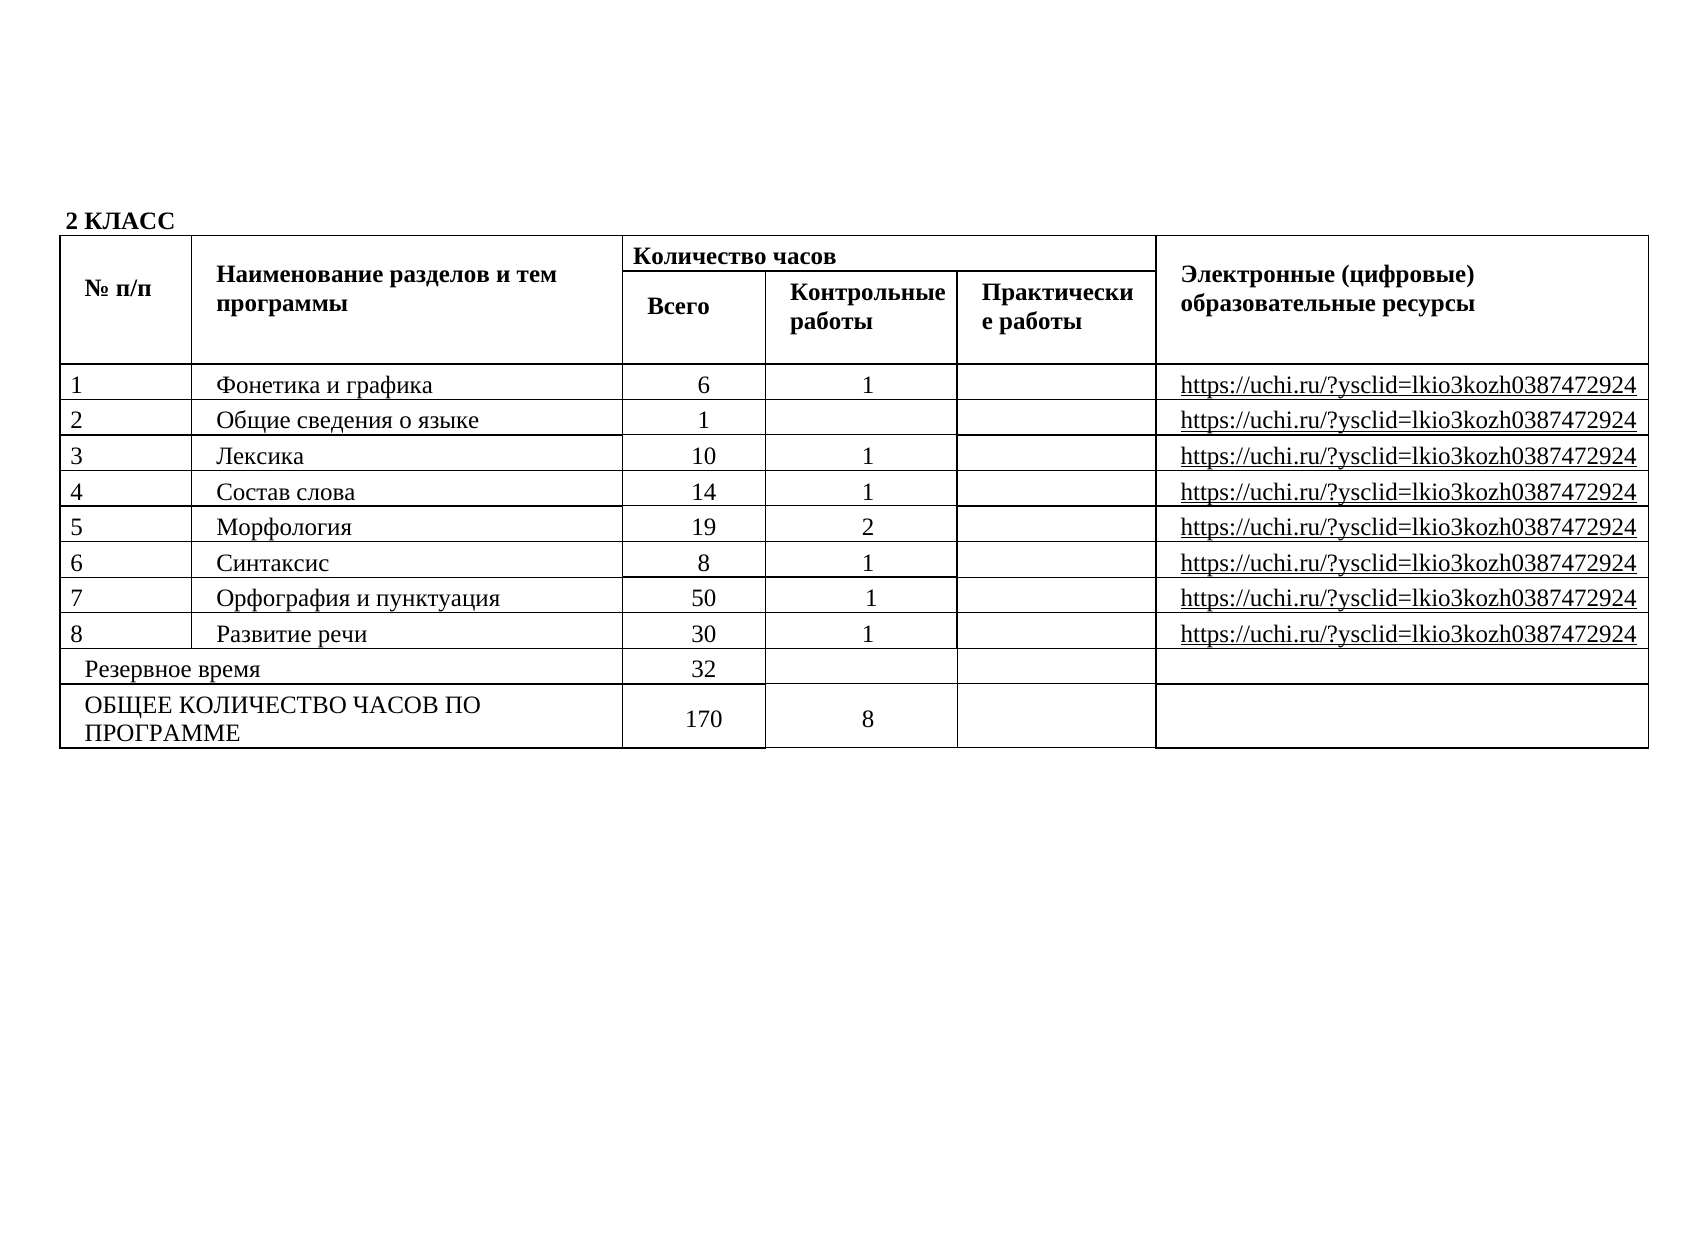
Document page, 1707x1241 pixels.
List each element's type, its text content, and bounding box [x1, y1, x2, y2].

table_cell Состав слова [192, 471, 622, 505]
table_cell 32 [623, 649, 765, 683]
table_cell https://uchi.ru/?ysclid=lkio3kozh0387472924 [1157, 542, 1648, 576]
table_cell 1 [766, 471, 956, 505]
table_cell 5 [61, 507, 191, 541]
table_cell https://uchi.ru/?ysclid=lkio3kozh0387472924 [1157, 507, 1648, 541]
table_cell Синтаксис [192, 542, 622, 576]
table_header Наименование разделов и тем программы [192, 236, 622, 363]
table_cell [1157, 649, 1648, 683]
table_cell 170 [623, 685, 765, 747]
table_cell [958, 436, 1155, 470]
table_cell [958, 365, 1155, 399]
table_cell Всего [623, 272, 765, 363]
table_cell [958, 578, 1155, 612]
table_cell Фонетика и графика [192, 365, 622, 399]
table_cell Контрольные работы [766, 272, 956, 363]
table_cell 4 [61, 471, 191, 505]
table_cell 50 [623, 578, 765, 612]
table_cell 10 [623, 435, 765, 470]
table_cell 8 [61, 613, 191, 647]
table_cell Резервное время [61, 649, 622, 683]
table_cell [958, 684, 1155, 747]
table_cell [958, 471, 1155, 505]
table_cell 7 [61, 578, 191, 612]
table_cell 2 [61, 400, 191, 434]
table_cell 1 [766, 613, 956, 647]
table_cell Общие сведения о языке [192, 400, 622, 434]
table_cell 1 [766, 365, 956, 399]
table_cell 1 [623, 400, 765, 434]
table_cell 6 [61, 542, 191, 576]
table_cell Развитие речи [192, 613, 622, 647]
table_cell Морфология [192, 507, 622, 541]
table_cell [958, 649, 1155, 683]
table_cell [958, 400, 1155, 434]
table_cell 1 [766, 542, 956, 576]
table_cell 1 [61, 365, 191, 399]
table_cell https://uchi.ru/?ysclid=lkio3kozh0387472924 [1157, 365, 1648, 399]
table_cell 14 [623, 471, 765, 505]
text 2 КЛАСС [59, 206, 1647, 235]
table_cell [766, 649, 957, 683]
table_cell ОБЩЕЕ КОЛИЧЕСТВО ЧАСОВ ПО ПРОГРАММЕ [61, 685, 622, 747]
table_cell Практические работы [958, 272, 1155, 363]
table_cell https://uchi.ru/?ysclid=lkio3kozh0387472924 [1157, 400, 1648, 434]
table_cell [1157, 685, 1648, 747]
table_cell 8 [623, 542, 765, 576]
table_cell [766, 400, 956, 434]
table_header № п/п [61, 236, 191, 363]
table_cell 2 [766, 506, 956, 541]
table_cell https://uchi.ru/?ysclid=lkio3kozh0387472924 [1157, 436, 1648, 470]
table_cell [958, 507, 1155, 541]
table_header Электронные (цифровые) образовательные ресурсы [1157, 236, 1648, 363]
table_cell [958, 542, 1155, 576]
table_cell Орфография и пунктуация [192, 578, 622, 612]
table_cell Лексика [192, 436, 622, 470]
table_cell https://uchi.ru/?ysclid=lkio3kozh0387472924 [1157, 578, 1648, 612]
table_header Количество часов [623, 236, 1155, 270]
table_cell 8 [766, 684, 957, 747]
table_cell 1 [766, 435, 956, 470]
table_cell 1 [766, 578, 956, 612]
table_cell https://uchi.ru/?ysclid=lkio3kozh0387472924 [1157, 471, 1648, 505]
table_cell [958, 613, 1155, 647]
table_cell 3 [61, 436, 191, 470]
table_cell 30 [623, 613, 765, 647]
table_cell 19 [623, 506, 765, 541]
table_cell 6 [623, 365, 765, 399]
table_cell https://uchi.ru/?ysclid=lkio3kozh0387472924 [1157, 613, 1648, 647]
